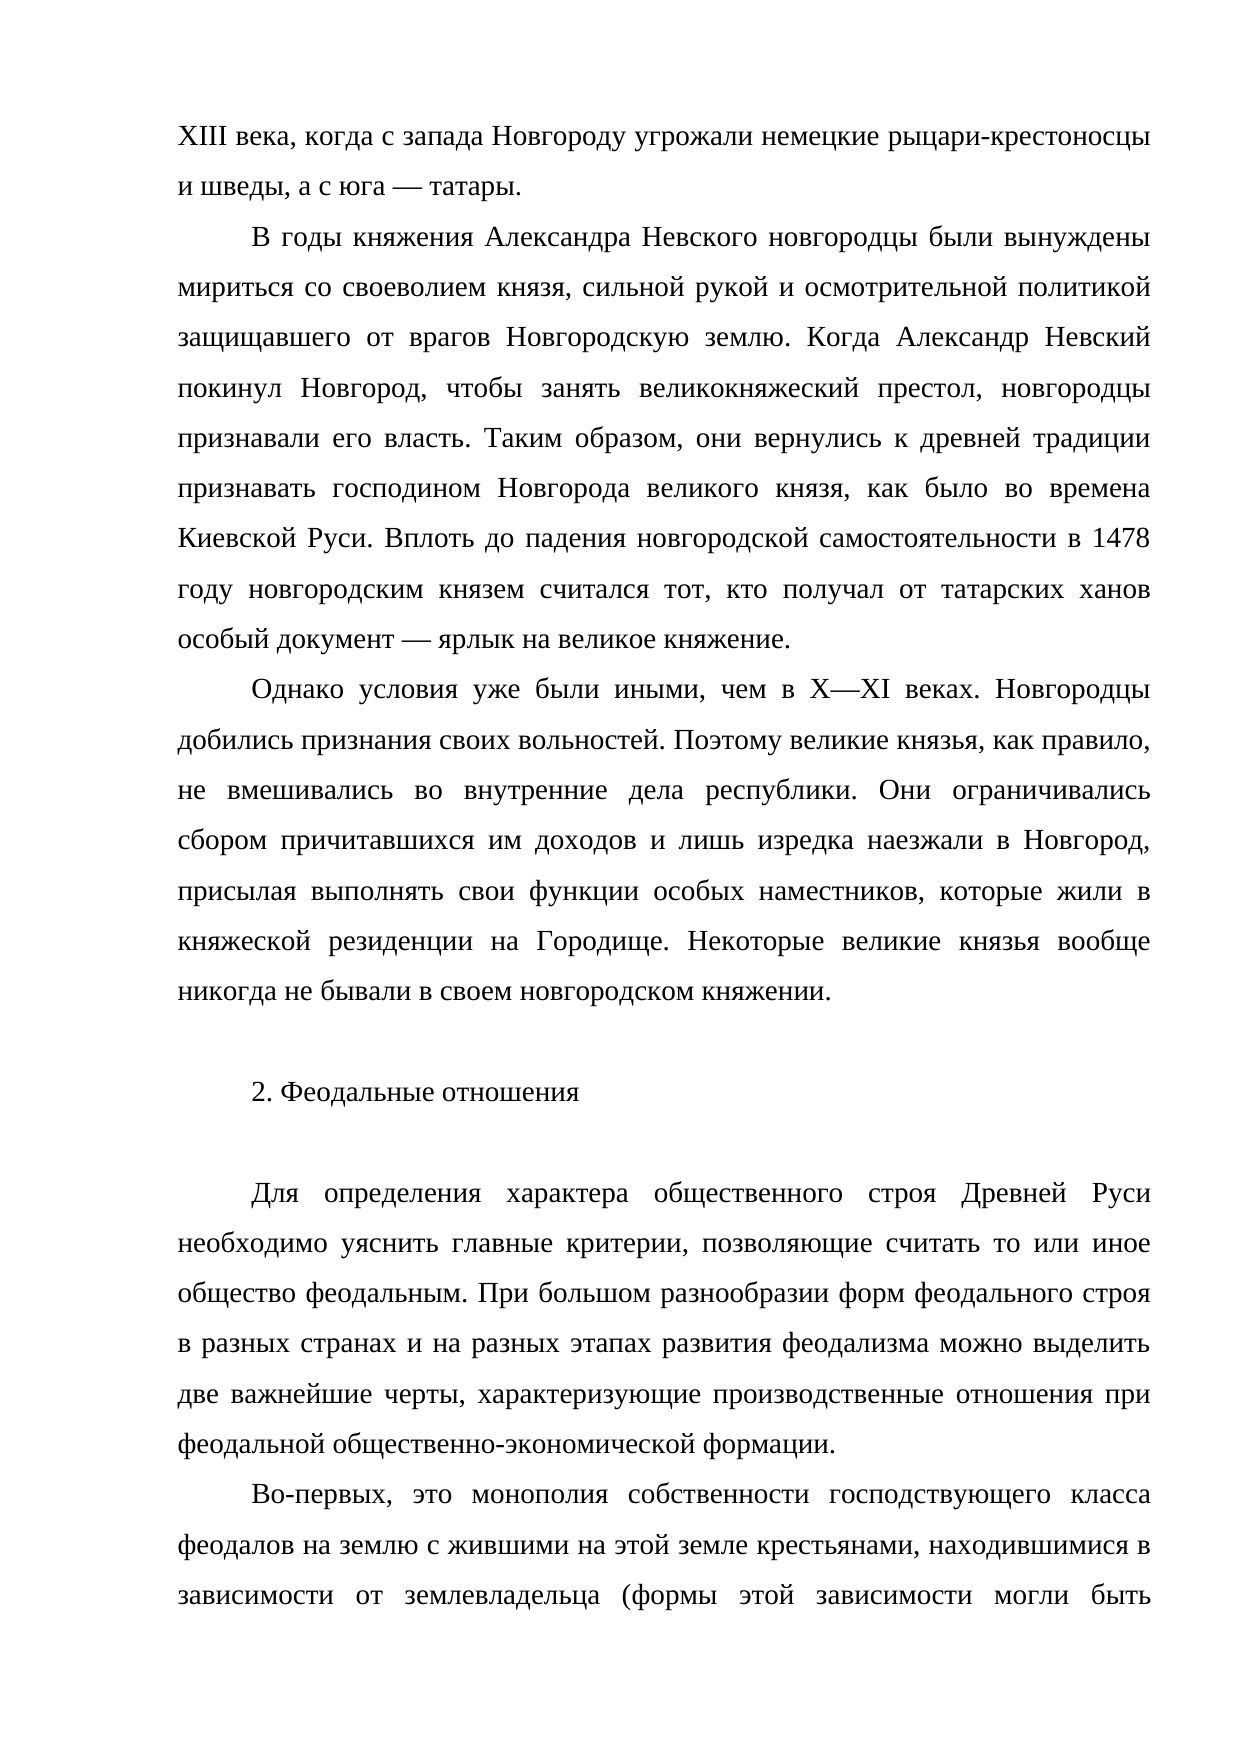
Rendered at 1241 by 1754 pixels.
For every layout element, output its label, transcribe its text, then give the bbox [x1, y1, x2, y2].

text Однако условия уже были иными, чем в X—XI веках. Новгородцы добились признания своих вольностей. Поэтому великие князья, как правило, не вмешивались во внутренние дела республики. Они ограничивались сбором причитавшихся им доходов и лишь изредка наезжали в Новгород, присылая выполнять свои функции особых наместников, которые жили в княжеской резиденции на Городище. Некоторые великие князья вообще никогда не бывали в своем новгородском княжении. [177, 672, 1152, 1007]
text В годы княжения Александра Невского новгородцы были вынуждены мириться со своеволием князя, сильной рукой и осмотрительной политикой защищавшего от врагов Новгородскую землю. Когда Александр Невский покинул Новгород, чтобы занять великокняжеский престол, новгородцы признавали его власть. Таким образом, они вернулись к древней традиции признавать господином Новгорода великого князя, как было во времена Киевской Руси. Вплоть до падения новгородской самостоятельности в 1478 году новгородским князем считался тот, кто получал от татарских ханов особый документ — ярлык на великое княжение. [177, 219, 1152, 655]
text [177, 1477, 1152, 1611]
text 2. Феодальные отношения [177, 1074, 1152, 1108]
text Для определения характера общественного строя Древней Руси необходимо уяснить главные критерии, позволяющие считать то или иное общество феодальным. При большом разнообразии форм феодального строя в разных странах и на разных этапах развития феодализма можно выделить две важнейшие черты, характеризующие производственные отношения при феодальной общественно-экономической формации. [177, 1175, 1152, 1460]
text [177, 118, 1152, 202]
